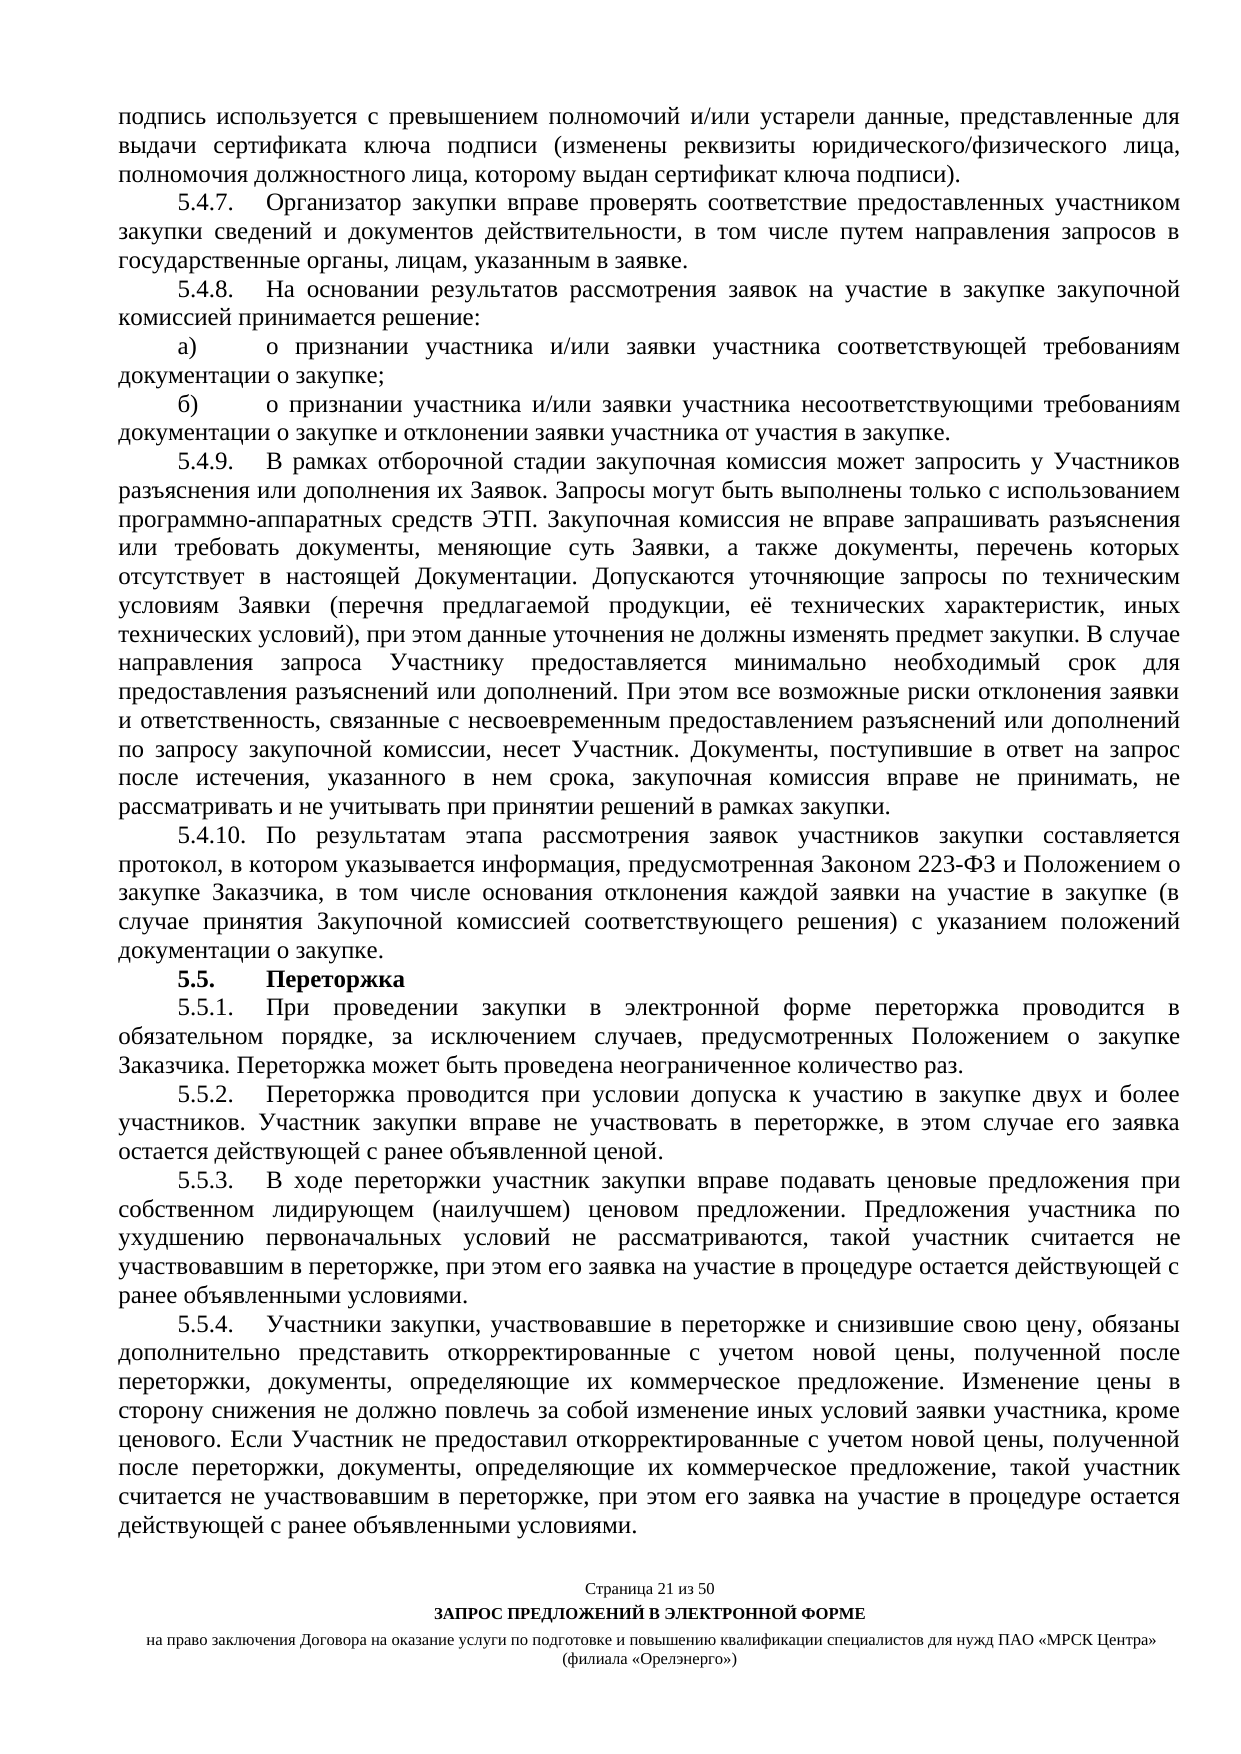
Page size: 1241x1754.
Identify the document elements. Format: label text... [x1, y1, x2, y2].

subtitle В рамках отборочной стадии закупочная комиссия может запросить у Участников разъяснения или дополнения их Заявок. Запросы могут быть выполнены только с использованием программно-аппаратных средств ЭТП. Закупочная комиссия не вправе запрашивать разъяснения или требовать документы, меняющие суть Заявки, а также документы, перечень которых отсутствует в настоящей Документации. Допускаются уточняющие запросы по техническим условиям Заявки (перечня предлагаемой продукции, её технических характеристик, иных технических условий), при этом данные уточнения не должны изменять предмет закупки. В случае направления запроса Участнику предоставляется минимально необходимый срок для предоставления разъяснений или дополнений. При этом все возможные риски отклонения заявки и ответственность, связанные с несвоевременным предоставлением разъяснений или дополнений по запросу закупочной комиссии, несет Участник. Документы, поступившие в ответ на запрос после истечения, указанного в нем срока, закупочная комиссия вправе не принимать, не рассматривать и не учитывать при принятии решений в рамках закупки. [118, 446, 1181, 820]
subtitle При проведении закупки в электронной форме переторжка проводится в обязательном порядке, за исключением случаев, предусмотренных Положением о закупке Заказчика. Переторжка может быть проведена неограниченное количество раз. [118, 992, 1181, 1079]
subtitle Организатор закупки вправе проверять соответствие предоставленных участником закупки сведений и документов действительности, в том числе путем направления запросов в государственные органы, лицам, указанным в заявке. [118, 187, 1181, 274]
subtitle Переторжка [118, 964, 1181, 992]
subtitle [118, 101, 1181, 187]
subtitle о признании участника и/или заявки участника несоответствующими требованиям документации о закупке и отклонении заявки участника от участия в закупке. [118, 389, 1181, 446]
subtitle В ходе переторжки участник закупки вправе подавать ценовые предложения при собственном лидирующем (наилучшем) ценовом предложении. Предложения участника по ухудшению первоначальных условий не рассматриваются, такой участник считается не участвовавшим в переторжке, при этом его заявка на участие в процедуре остается действующей с ранее объявленными условиями. [118, 1165, 1181, 1309]
subtitle По результатам этапа рассмотрения заявок участников закупки составляется протокол, в котором указывается информация, предусмотренная Законом 223-ФЗ и Положением о закупке Заказчика, в том числе основания отклонения каждой заявки на участие в закупке (в случае принятия Закупочной комиссией соответствующего решения) с указанием положений документации о закупке. [118, 820, 1181, 964]
subtitle о признании участника и/или заявки участника соответствующей требованиям документации о закупке; [118, 331, 1181, 389]
subtitle На основании результатов рассмотрения заявок на участие в закупке закупочной комиссией принимается решение: [118, 274, 1181, 331]
subtitle Участники закупки, участвовавшие в переторжке и снизившие свою цену, обязаны дополнительно представить откорректированные с учетом новой цены, полученной после переторжки, документы, определяющие их коммерческое предложение. Изменение цены в сторону снижения не должно повлечь за собой изменение иных условий заявки участника, кроме ценового. Если Участник не предоставил откорректированные с учетом новой цены, полученной после переторжки, документы, определяющие их коммерческое предложение, такой участник считается не участвовавшим в переторжке, при этом его заявка на участие в процедуре остается действующей с ранее объявленными условиями. [118, 1309, 1181, 1539]
subtitle Переторжка проводится при условии допуска к участию в закупке двух и более участников. Участник закупки вправе не участвовать в переторжке, в этом случае его заявка остается действующей с ранее объявленной ценой. [118, 1079, 1181, 1165]
